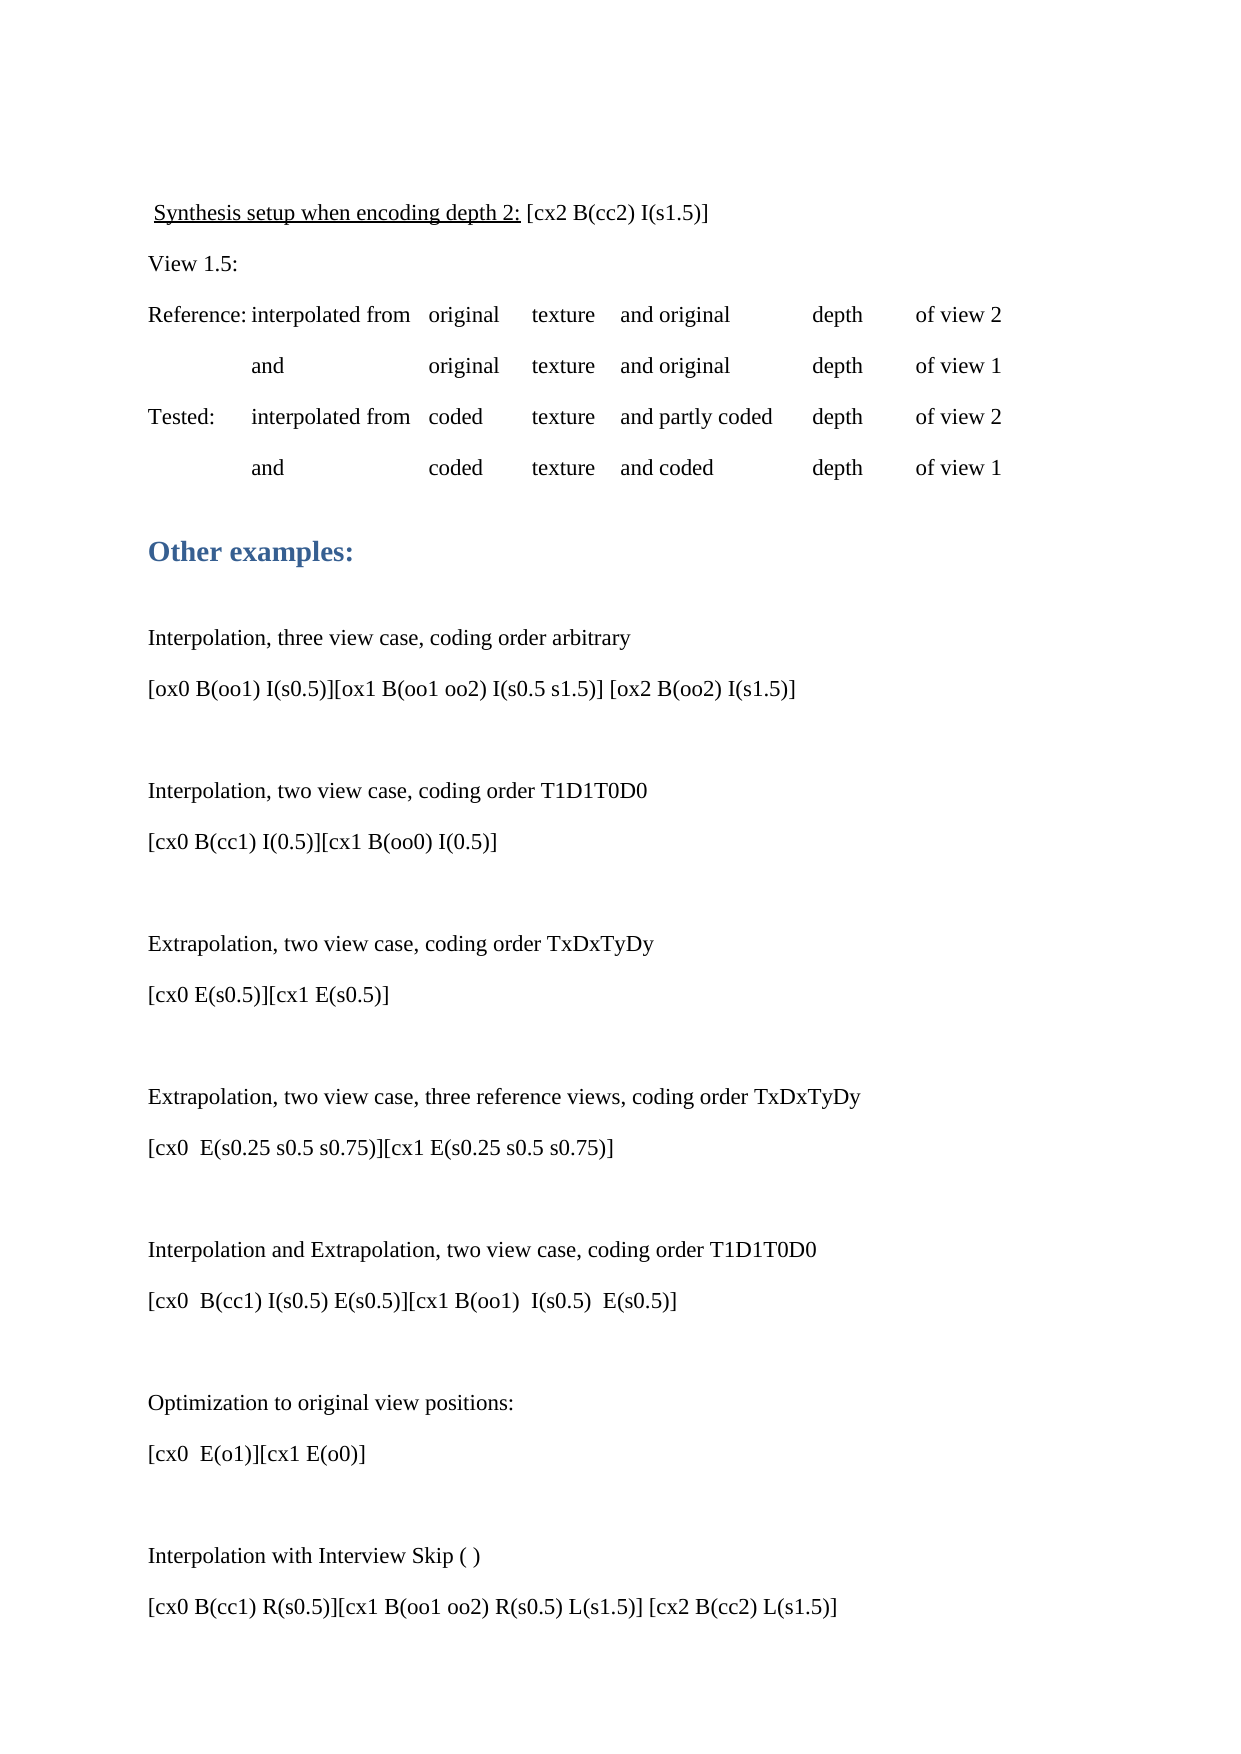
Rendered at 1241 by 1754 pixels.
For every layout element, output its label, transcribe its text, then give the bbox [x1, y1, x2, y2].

text [cx0 E(o1)][cx1 E(o0)] [148, 1440, 1093, 1467]
text Interpolation and Extrapolation, two view case, coding order T1D1T0D0 [148, 1236, 1093, 1262]
text View 1.5: [148, 250, 1093, 276]
text Interpolation, three view case, coding order arbitrary [148, 624, 1093, 650]
text and coded texture and coded depth of view 1 [148, 454, 1093, 480]
text [cx0 B(cc1) I(s0.5) E(s0.5)][cx1 B(oo1) I(s0.5) E(s0.5)] [148, 1287, 1093, 1313]
text Reference: interpolated from original texture and original depth of view 2 [148, 301, 1093, 327]
text Interpolation with Interview Skip ( ) [148, 1542, 1093, 1569]
text Synthesis setup when encoding depth 2: [cx2 B(cc2) I(s1.5)] [148, 199, 1093, 225]
text Extrapolation, two view case, three reference views, coding order TxDxTyDy [148, 1083, 1093, 1109]
text Interpolation, two view case, coding order T1D1T0D0 [148, 777, 1093, 803]
text [ox0 B(oo1) I(s0.5)][ox1 B(oo1 oo2) I(s0.5 s1.5)] [ox2 B(oo2) I(s1.5)] [148, 675, 1093, 701]
text [cx0 E(s0.5)][cx1 E(s0.5)] [148, 981, 1093, 1007]
text [cx0 B(cc1) I(0.5)][cx1 B(oo0) I(0.5)] [148, 828, 1093, 854]
subtitle Other examples: [148, 534, 1093, 568]
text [148, 352, 1093, 378]
text Optimization to original view positions: [148, 1389, 1093, 1416]
text [cx0 B(cc1) R(s0.5)][cx1 B(oo1 oo2) R(s0.5) L(s1.5)] [cx2 B(cc2) L(s1.5)] [148, 1593, 1093, 1620]
text [cx0 E(s0.25 s0.5 s0.75)][cx1 E(s0.25 s0.5 s0.75)] [148, 1134, 1093, 1160]
text Tested: interpolated from coded texture and partly coded depth of view 2 [148, 403, 1093, 429]
text Extrapolation, two view case, coding order TxDxTyDy [148, 930, 1093, 956]
